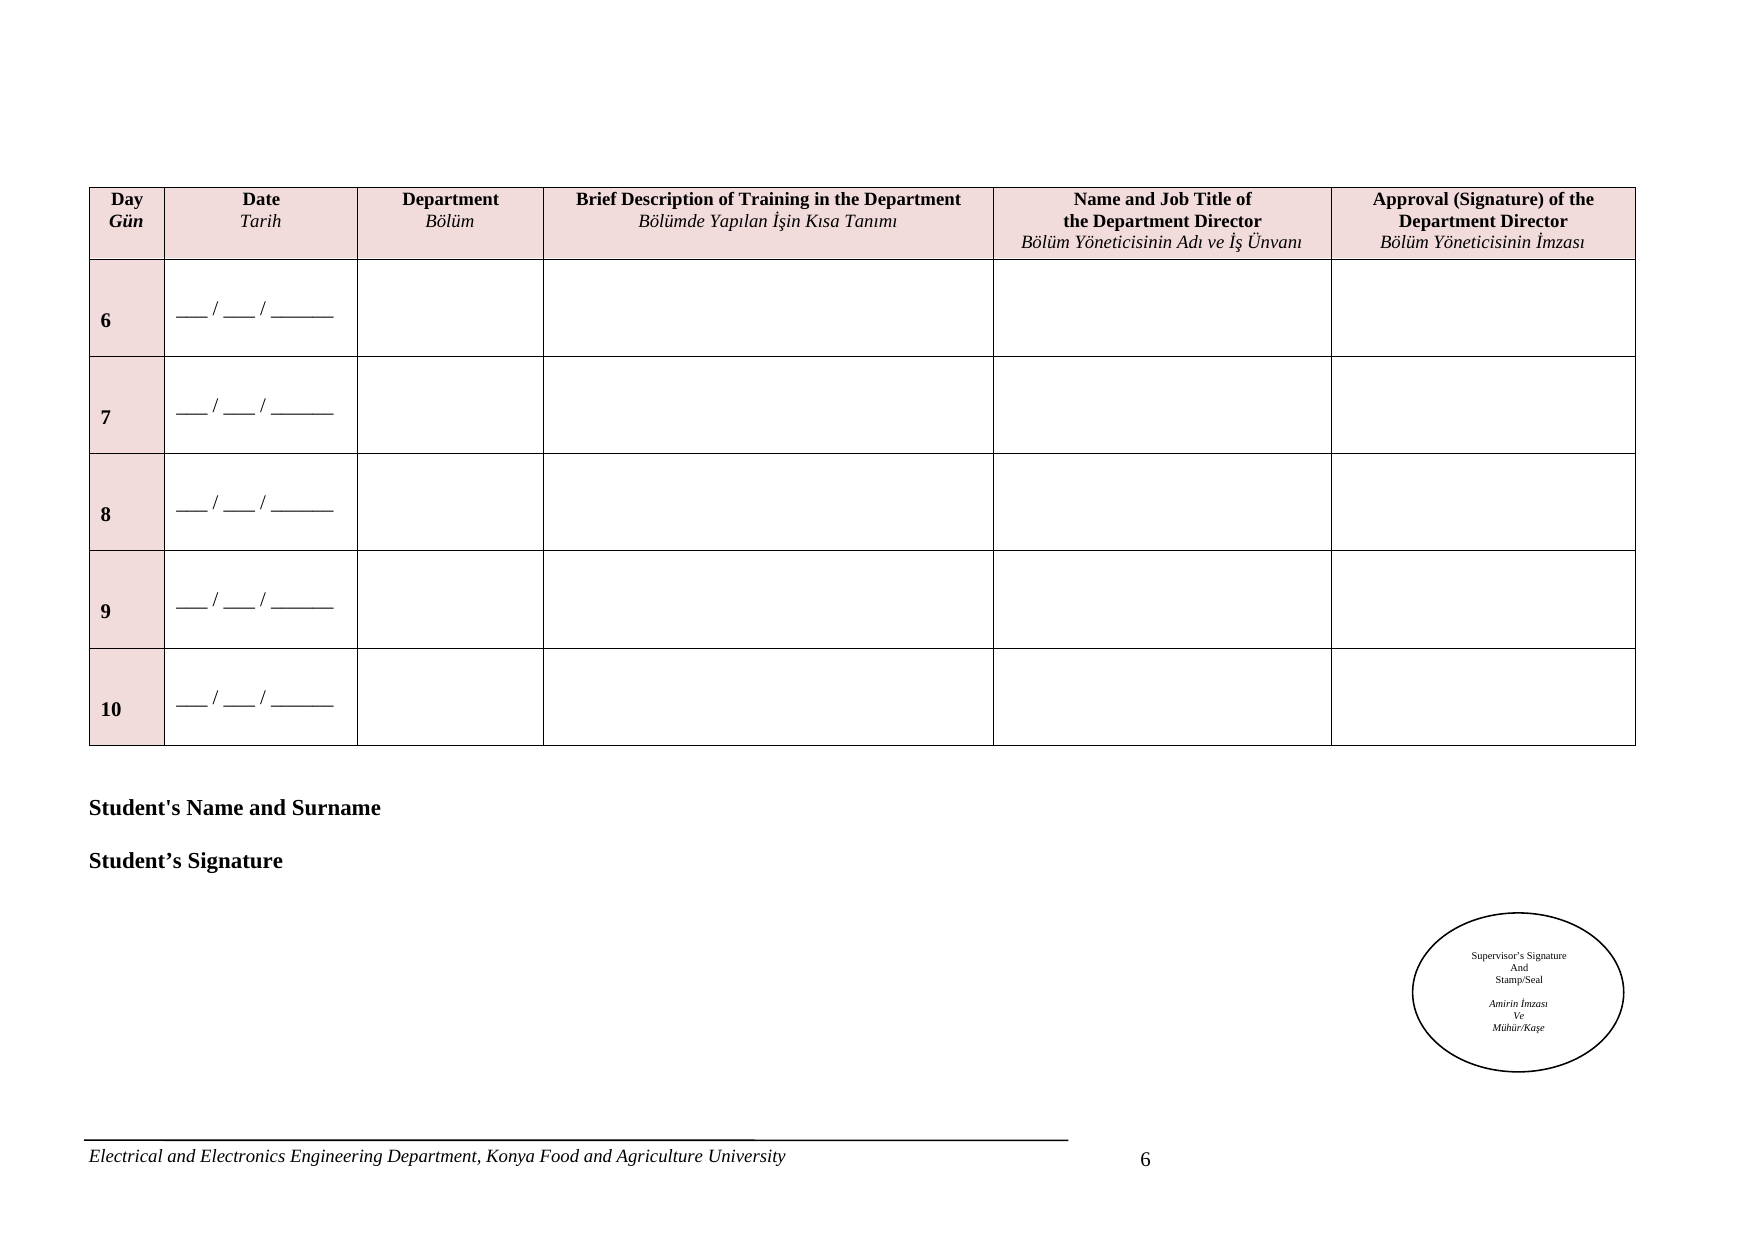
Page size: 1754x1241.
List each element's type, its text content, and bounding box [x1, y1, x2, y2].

table_cell [358, 260, 543, 356]
table_cell [1332, 260, 1635, 356]
table_cell 6 [90, 260, 164, 356]
table_cell [358, 357, 543, 453]
table_cell 7 [90, 357, 164, 453]
table_cell [544, 649, 993, 745]
table_cell [544, 260, 993, 356]
table_header Name and Job Title of the Department Director Bölüm Yöneticisinin Adı ve İş Ünvanı [994, 188, 1331, 258]
table_cell [1332, 551, 1635, 648]
table_cell [544, 357, 993, 453]
table_header Department Bölüm [358, 188, 543, 258]
table_cell [994, 357, 1331, 453]
table_cell ___ / ___ / ______ [165, 454, 357, 550]
table_cell ___ / ___ / ______ [165, 260, 357, 356]
table_header Day Gün [90, 188, 164, 258]
table_cell [358, 454, 543, 550]
table_cell [994, 551, 1331, 648]
table_cell [358, 649, 543, 745]
table_header Brief Description of Training in the Department Bölümde Yapılan İşin Kısa Tanımı [544, 188, 993, 258]
table_header Approval (Signature) of the Department Director Bölüm Yöneticisinin İmzası [1332, 188, 1635, 258]
table_header Date Tarih [165, 188, 357, 258]
table_cell [994, 649, 1331, 745]
table_cell [544, 551, 993, 648]
table_cell [994, 260, 1331, 356]
table_cell ___ / ___ / ______ [165, 649, 357, 745]
table_cell [994, 454, 1331, 550]
table_cell [1332, 454, 1635, 550]
table_cell 10 [90, 649, 164, 745]
table_cell ___ / ___ / ______ [165, 357, 357, 453]
table_cell 9 [90, 551, 164, 648]
text Student’s Signature [89, 847, 1636, 873]
text Student's Name and Surname [89, 794, 1636, 820]
table_cell [358, 551, 543, 648]
table_cell [1332, 649, 1635, 745]
table_cell [1332, 357, 1635, 453]
table_cell 8 [90, 454, 164, 550]
table_cell ___ / ___ / ______ [165, 551, 357, 648]
table_cell [544, 454, 993, 550]
